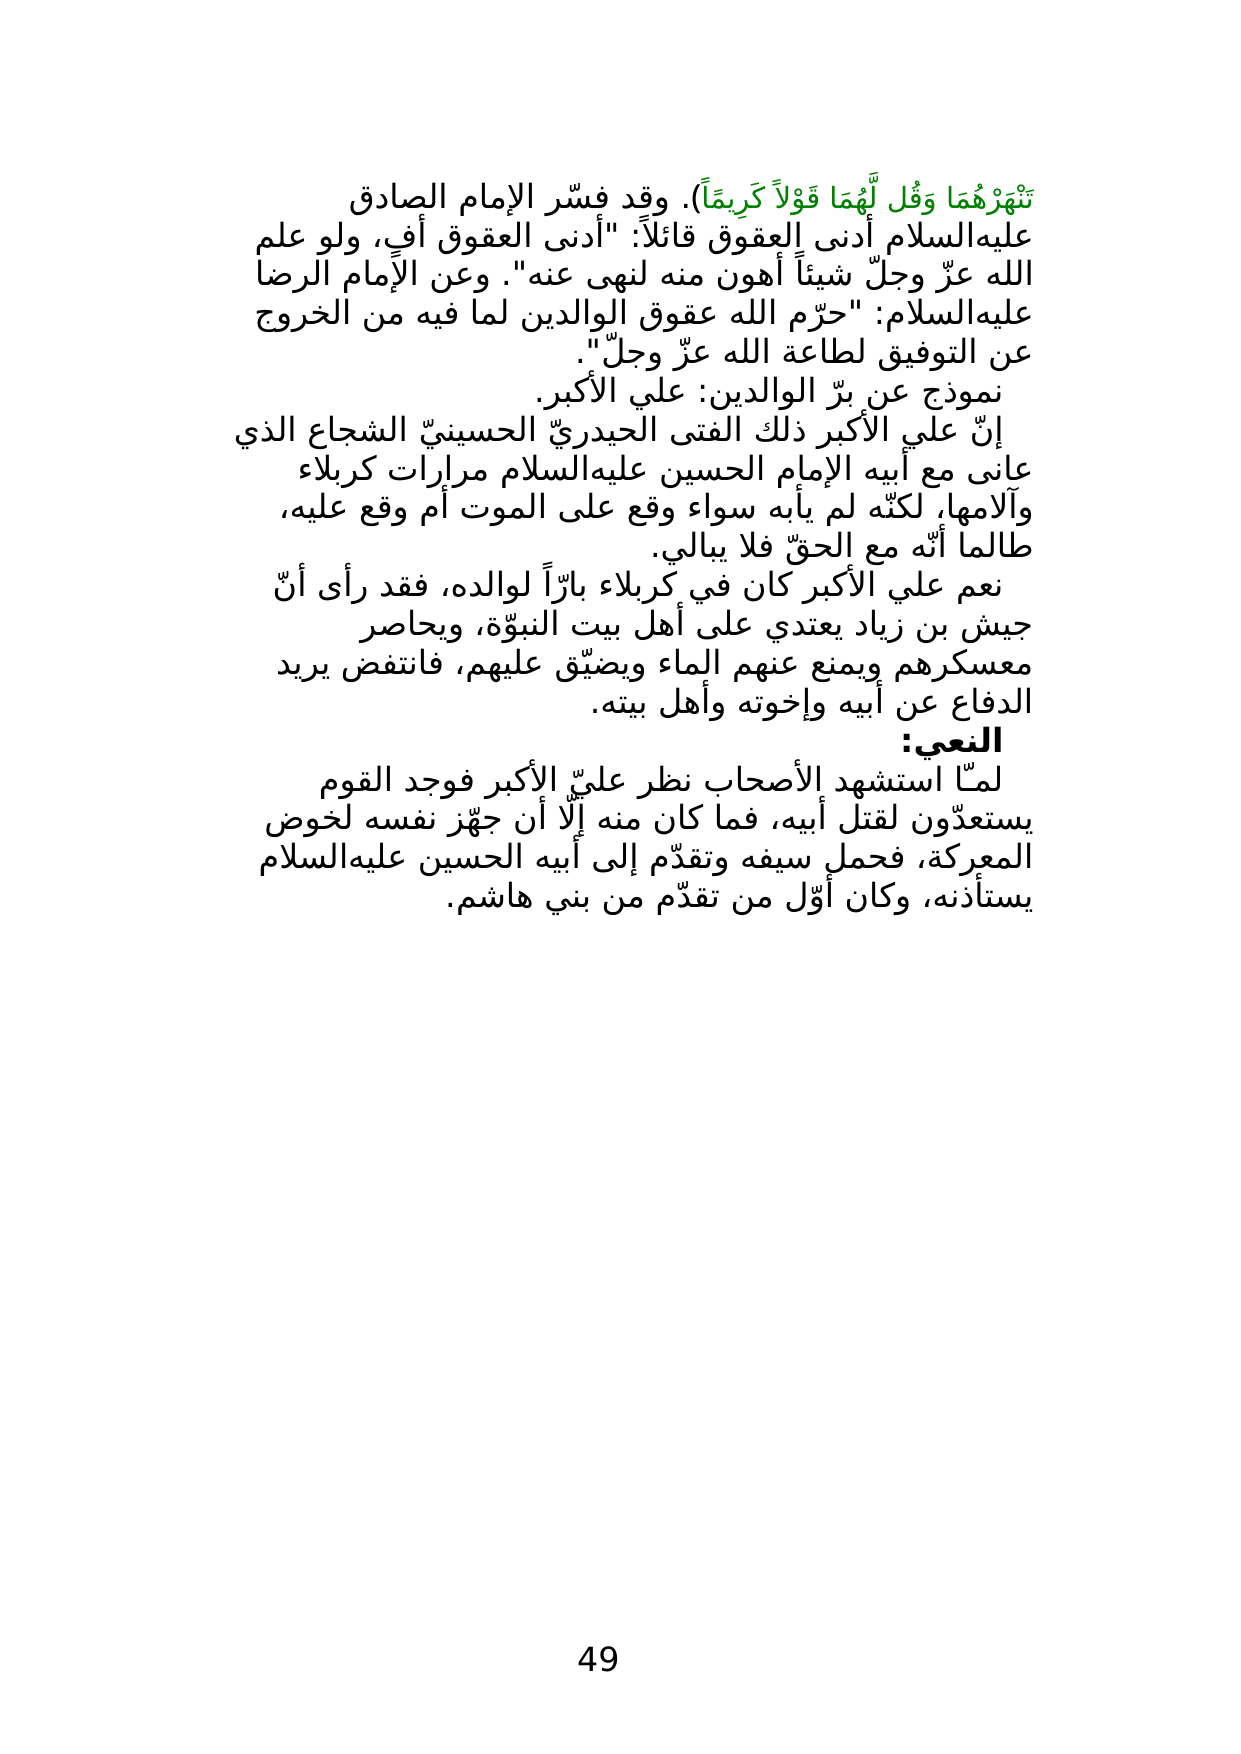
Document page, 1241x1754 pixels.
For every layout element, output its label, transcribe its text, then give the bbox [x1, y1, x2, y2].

text إنّ علي الأكبر ذلك الفتى الحيدريّ الحسينيّ الشجاع الذي عانى مع أبيه الإمام الحسين عليه‌السلام مرارات كربلاء وآلامها، لكنّه لم يأبه سواء وقع على الموت أم وقع عليه، طالما أنّه مع الحقّ فلا يبالي. [222, 410, 1033, 566]
text تَنْهَرْهُمَا وَقُل لَّهُمَا قَوْلاً كَرِيمًاً﴾. وقد فسّر الإمام الصادق عليه‌السلام أدنى العقوق قائلاً: "أدنى العقوق أفٍ، ولو علم الله عزّ وجلّ شيئاً أهون منه لنهى عنه". وعن الإمام الرضا عليه‌السلام: "حرّم الله عقوق الوالدين لما فيه من الخروج عن التوفيق لطاعة الله عزّ وجلّ". [222, 177, 1033, 371]
text نعم علي الأكبر كان في كربلاء بارّاً لوالده، فقد رأى أنّ جيش بن زياد يعتدي على أهل بيت النبوّة، ويحاصر معسكرهم ويمنع عنهم الماء ويضيّق عليهم، فانتفض يريد الدفاع عن أبيه وإخوته وأهل بيته. [222, 566, 1033, 721]
text لمـّا استشهد الأصحاب نظر عليّ الأكبر فوجد القوم يستعدّون لقتل أبيه، فما كان منه إلّا أن جهّز نفسه لخوض المعركة، فحمل سيفه وتقدّم إلى أبيه الحسين عليه‌السلام يستأذنه، وكان أوّل من تقدّم من بني هاشم. [222, 760, 1033, 915]
text نموذج عن برّ الوالدين: علي الأكبر. [222, 371, 1033, 410]
text النعي: [222, 721, 1033, 760]
